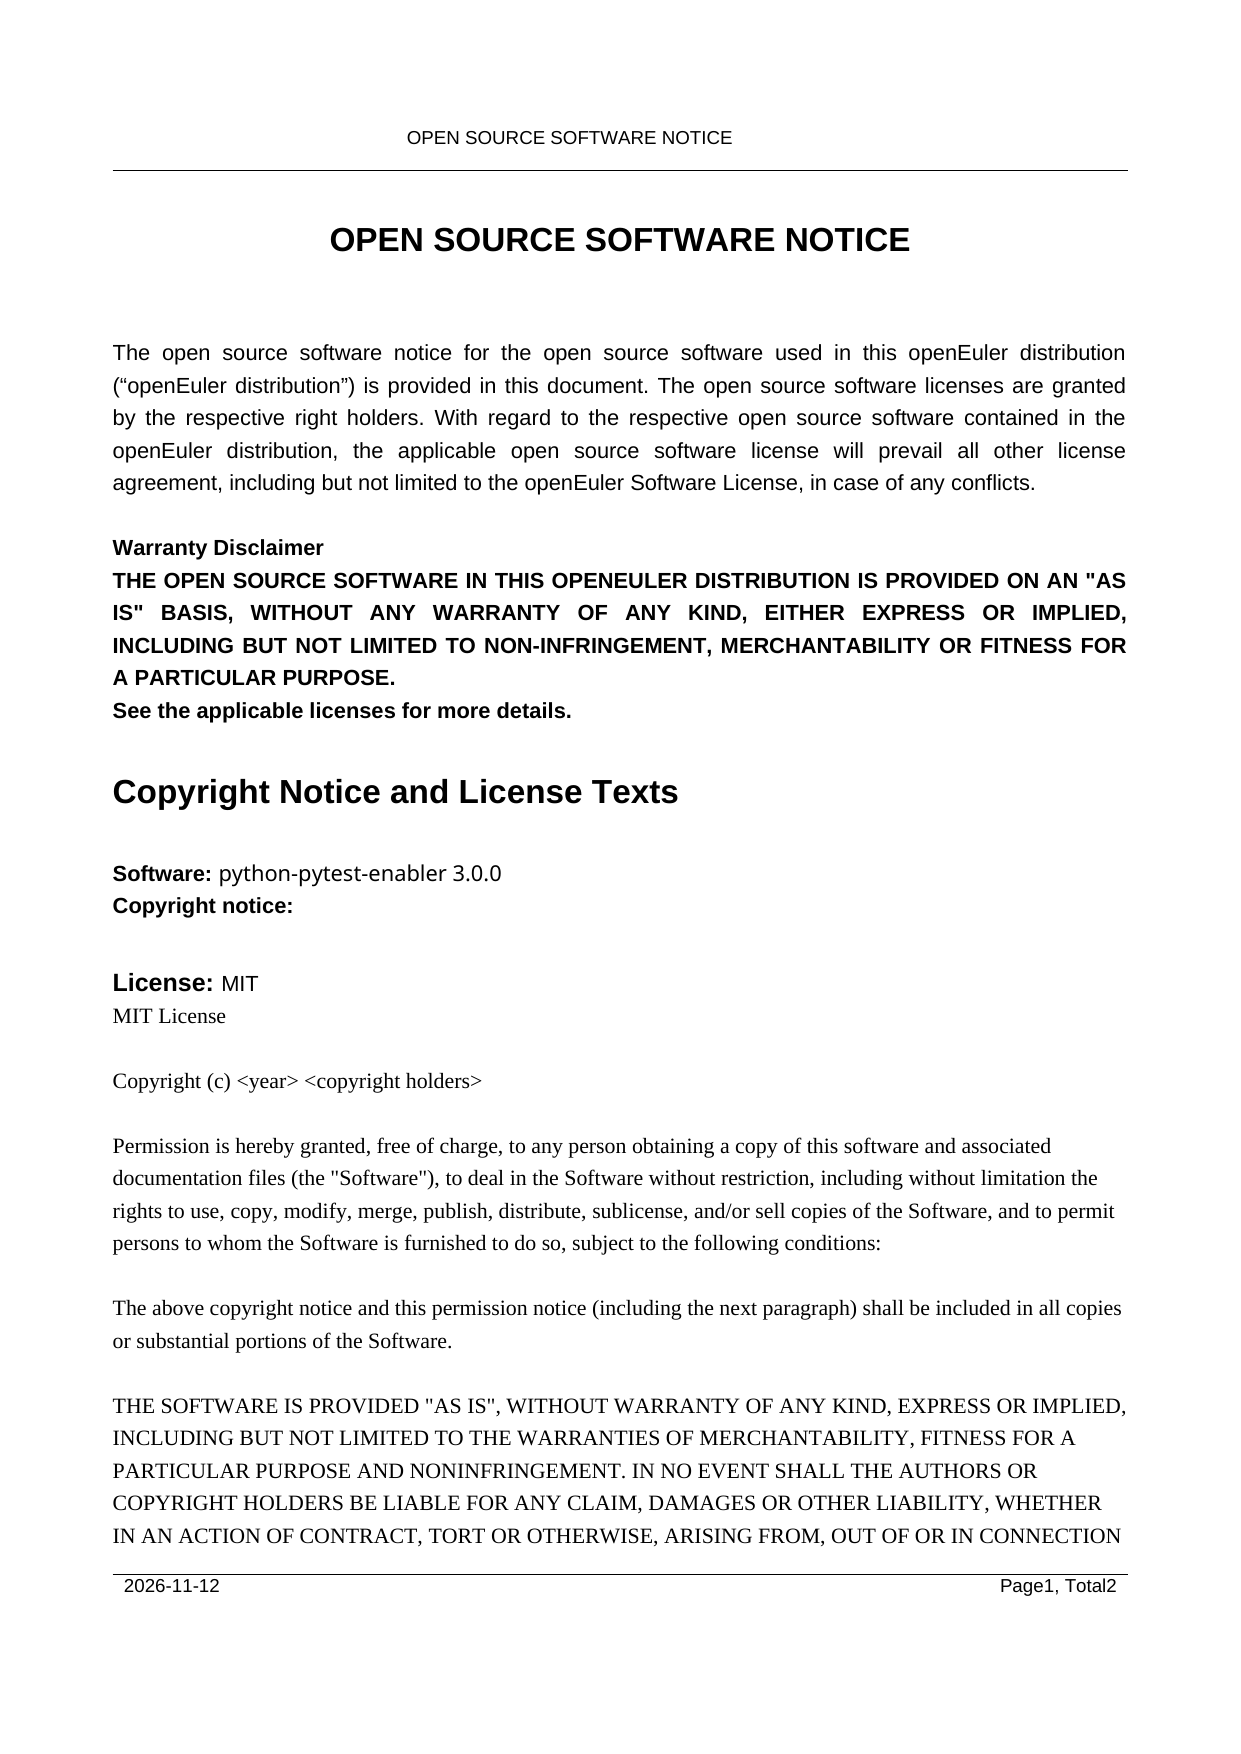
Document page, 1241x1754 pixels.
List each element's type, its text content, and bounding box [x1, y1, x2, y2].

text Copyright notice: [112, 889, 1128, 921]
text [112, 999, 1128, 1551]
text OPEN SOURCE SOFTWARE NOTICE [112, 206, 1128, 271]
text License: MIT [112, 966, 1128, 999]
text Warranty Disclaimer [112, 531, 1128, 564]
text THE OPEN SOURCE SOFTWARE IN THIS OPENEULER DISTRIBUTION IS PROVIDED ON AN "AS IS" BASIS, WITHOUT ANY WARRANTY OF ANY KIND, EITHER EXPRESS OR IMPLIED, INCLUDING BUT NOT LIMITED TO NON-INFRINGEMENT, MERCHANTABILITY OR FITNESS FOR A PARTICULAR PURPOSE. See the applicable licenses for more details. [112, 564, 1128, 726]
text The open source software notice for the open source software used in this openEuler distribution (“openEuler distribution”) is provided in this document. The open source software licenses are granted by the respective right holders. With regard to the respective open source software contained in the openEuler distribution, the applicable open source software license will prevail all other license agreement, including but not limited to the openEuler Software License, in case of any conflicts. [112, 336, 1128, 499]
text Copyright Notice and License Texts [112, 759, 1128, 824]
title Software: python-pytest-enabler 3.0.0 [112, 856, 1128, 889]
